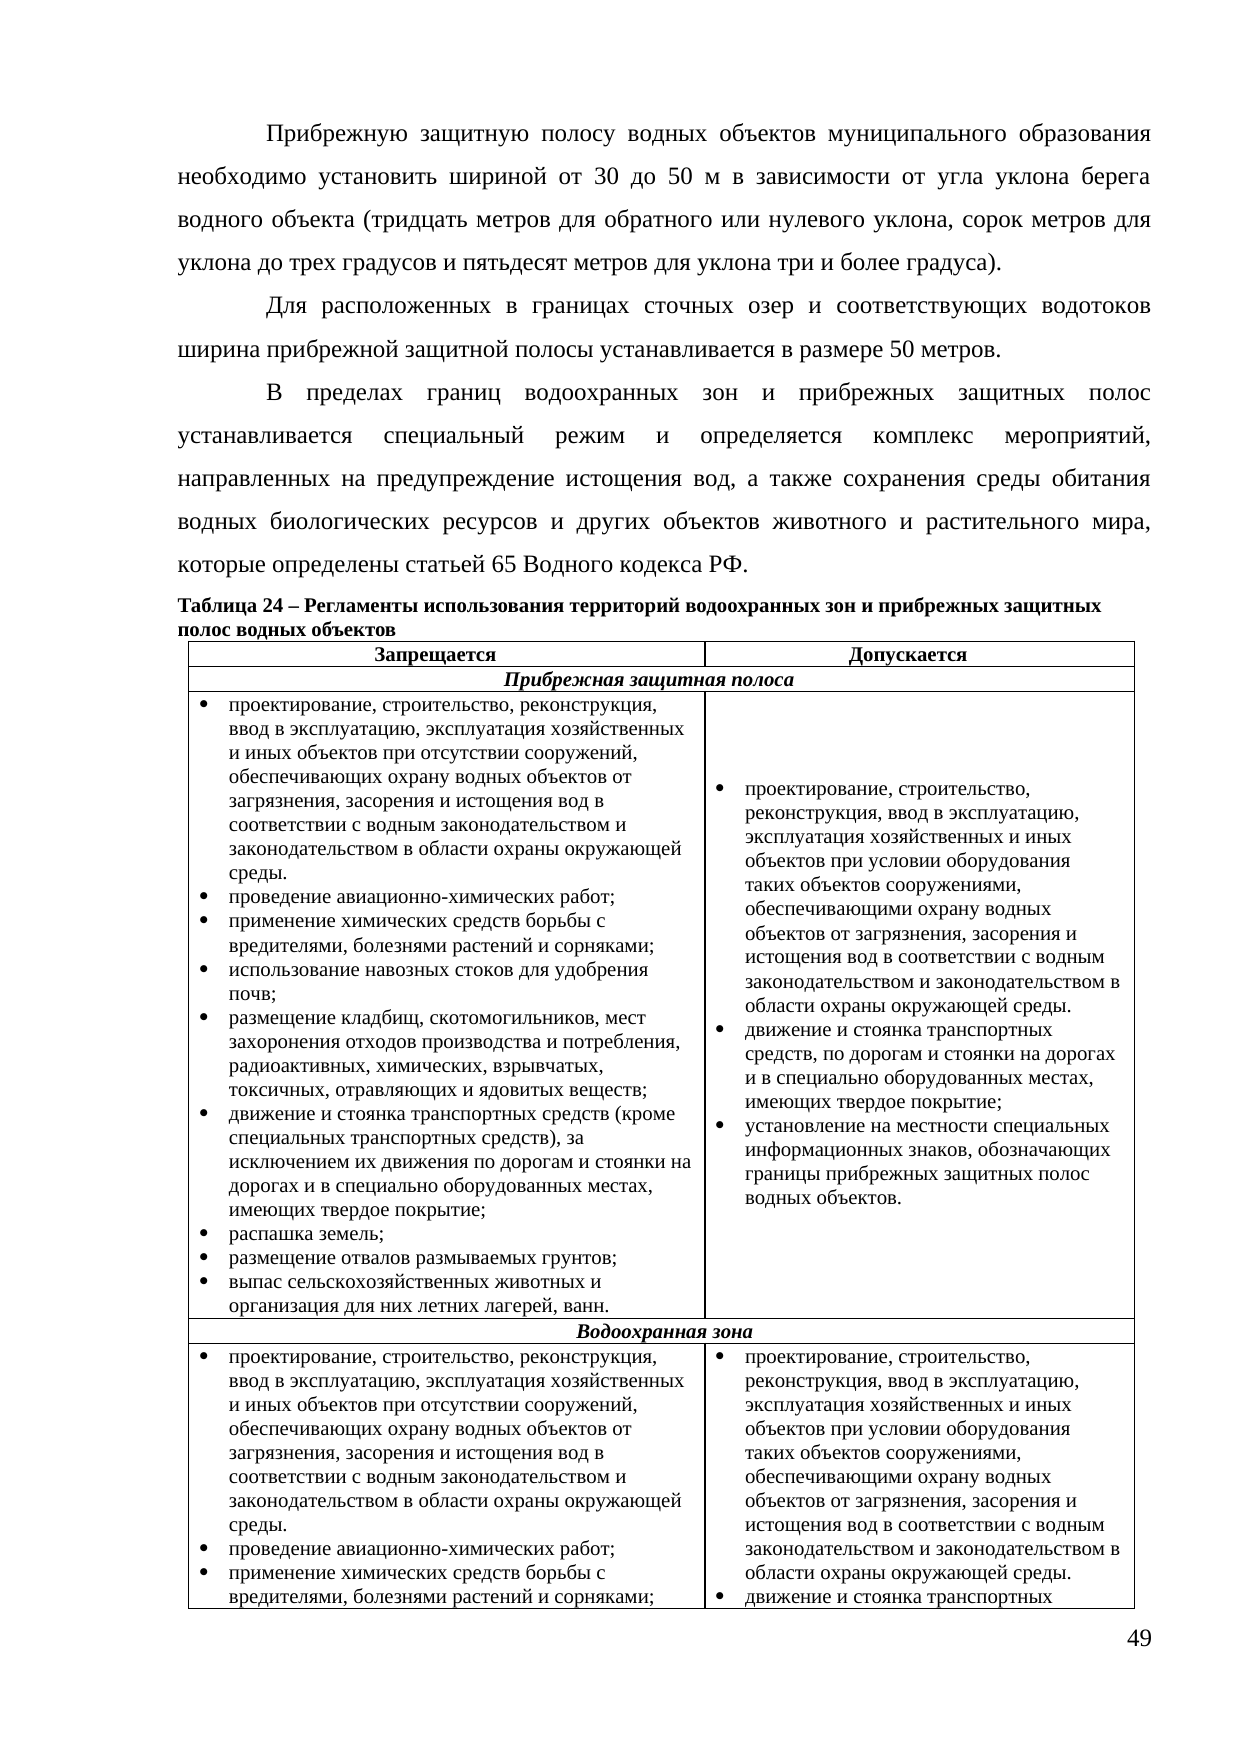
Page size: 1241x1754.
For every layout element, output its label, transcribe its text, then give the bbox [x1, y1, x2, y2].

text Таблица 24 – Регламенты использования территорий водоохранных зон и прибрежных защитных полос водных объектов [177, 592, 1152, 641]
table_cell Прибрежная защитная полоса [189, 667, 1134, 691]
table_header Допускается [706, 642, 1134, 666]
text Прибрежную защитную полосу водных объектов муниципального образования необходимо установить шириной от 30 до в зависимости от угла уклона берега водного объекта (тридцать метров для обратного или нулевого уклона, сорок метров для уклона до трех градусов и пятьдесят метров для уклона три и более градуса). [177, 118, 1152, 276]
text Для расположенных в границах сточных озер и соответствующих водотоков ширина прибрежной защитной полосы устанавливается в размере 50 метров. [177, 291, 1152, 362]
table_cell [706, 1344, 1134, 1608]
table_cell Водоохранная зона [189, 1319, 1134, 1343]
text В пределах границ водоохранных зон и прибрежных защитных полос устанавливается специальный режим и определяется комплекс мероприятий, направленных на предупреждение истощения вод, а также сохранения среды обитания водных биологических ресурсов и других объектов животного и растительного мира, которые определены статьей 65 Водного кодекса РФ. [177, 377, 1152, 578]
table_cell проектирование, строительство, реконструкция, ввод в эксплуатацию, эксплуатация хозяйственных и иных объектов при условии оборудования таких объектов сооружениями, обеспечивающими охрану водных объектов от загрязнения, засорения и истощения вод в соответствии с водным законодательством и законодательством в области охраны окружающей среды. движение и стоянка транспортных средств, по дорогам и стоянки на дорогах и в специально оборудованных местах, имеющих твердое покрытие; установление на местности специальных информационных знаков, обозначающих границы прибрежных защитных полос водных объектов. [706, 692, 1134, 1317]
table_cell проектирование, строительство, реконструкция, ввод в эксплуатацию, эксплуатация хозяйственных и иных объектов при отсутствии сооружений, обеспечивающих охрану водных объектов от загрязнения, засорения и истощения вод в соответствии с водным законодательством и законодательством в области охраны окружающей среды. проведение авиационно-химических работ; применение химических средств борьбы с вредителями, болезнями растений и сорняками; использование навозных стоков для удобрения почв; размещение кладбищ, скотомогильников, мест захоронения отходов производства и потребления, радиоактивных, химических, взрывчатых, токсичных, отравляющих и ядовитых веществ; движение и стоянка транспортных средств (кроме специальных транспортных средств), за исключением их движения по дорогам и стоянки на дорогах и в специально оборудованных местах, имеющих твердое покрытие; распашка земель; размещение отвалов размываемых грунтов; выпас сельскохозяйственных животных и организация для них летних лагерей, ванн. [189, 692, 704, 1317]
table_header Запрещается [189, 642, 704, 666]
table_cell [189, 1344, 704, 1608]
